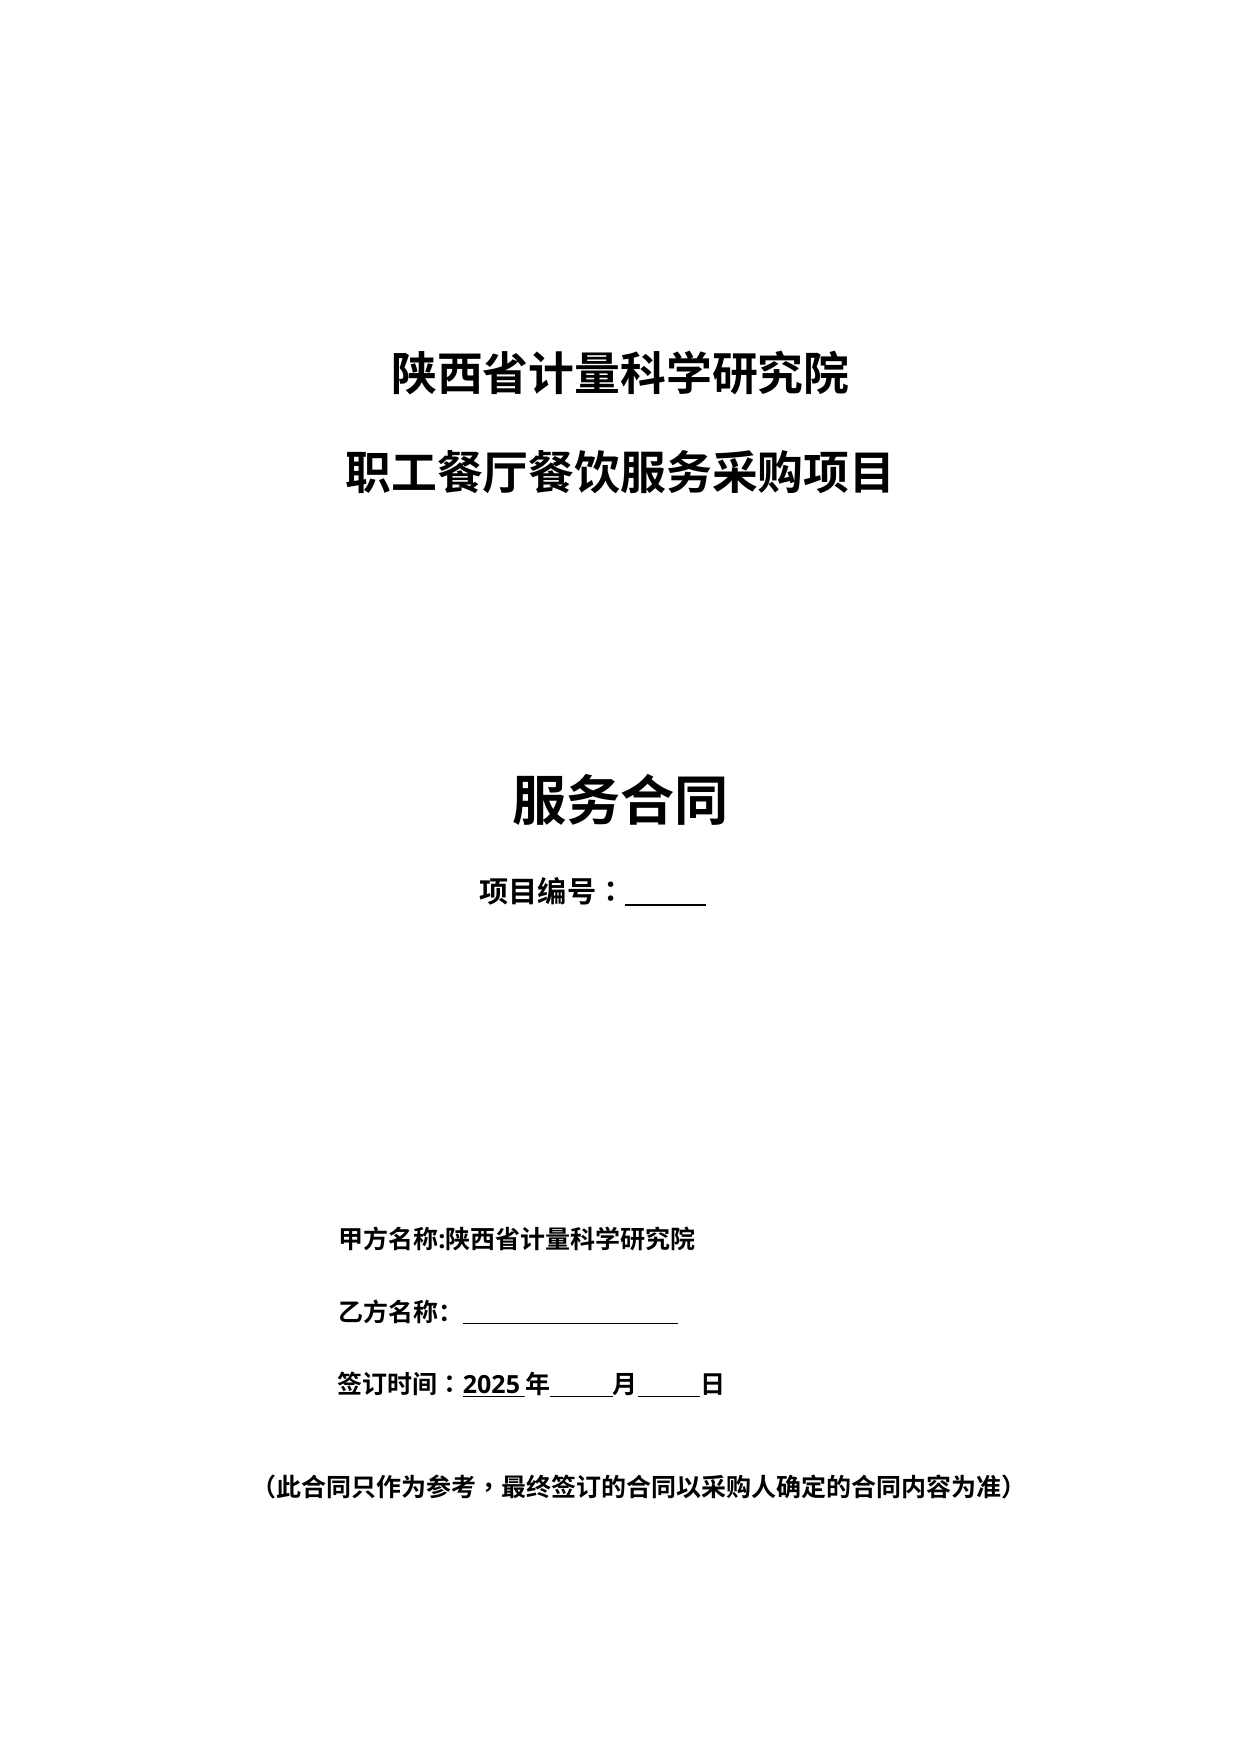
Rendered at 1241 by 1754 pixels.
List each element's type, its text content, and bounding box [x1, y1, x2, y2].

text 签订时间：2025年 月 日 [187, 1364, 1053, 1401]
text 陕西省计量科学研究院 [187, 337, 1053, 403]
text 乙方名称： [187, 1292, 1053, 1328]
text 服务合同 [187, 757, 1053, 836]
text （此合同只作为参考，最终签订的合同以采购人确定的合同内容为准） [187, 1473, 1053, 1502]
text 甲方名称:陕西省计量科学研究院 [187, 1219, 1053, 1256]
text 职工餐厅餐饮服务采购项目 [187, 437, 1053, 503]
text 项目编号： [187, 875, 1053, 908]
